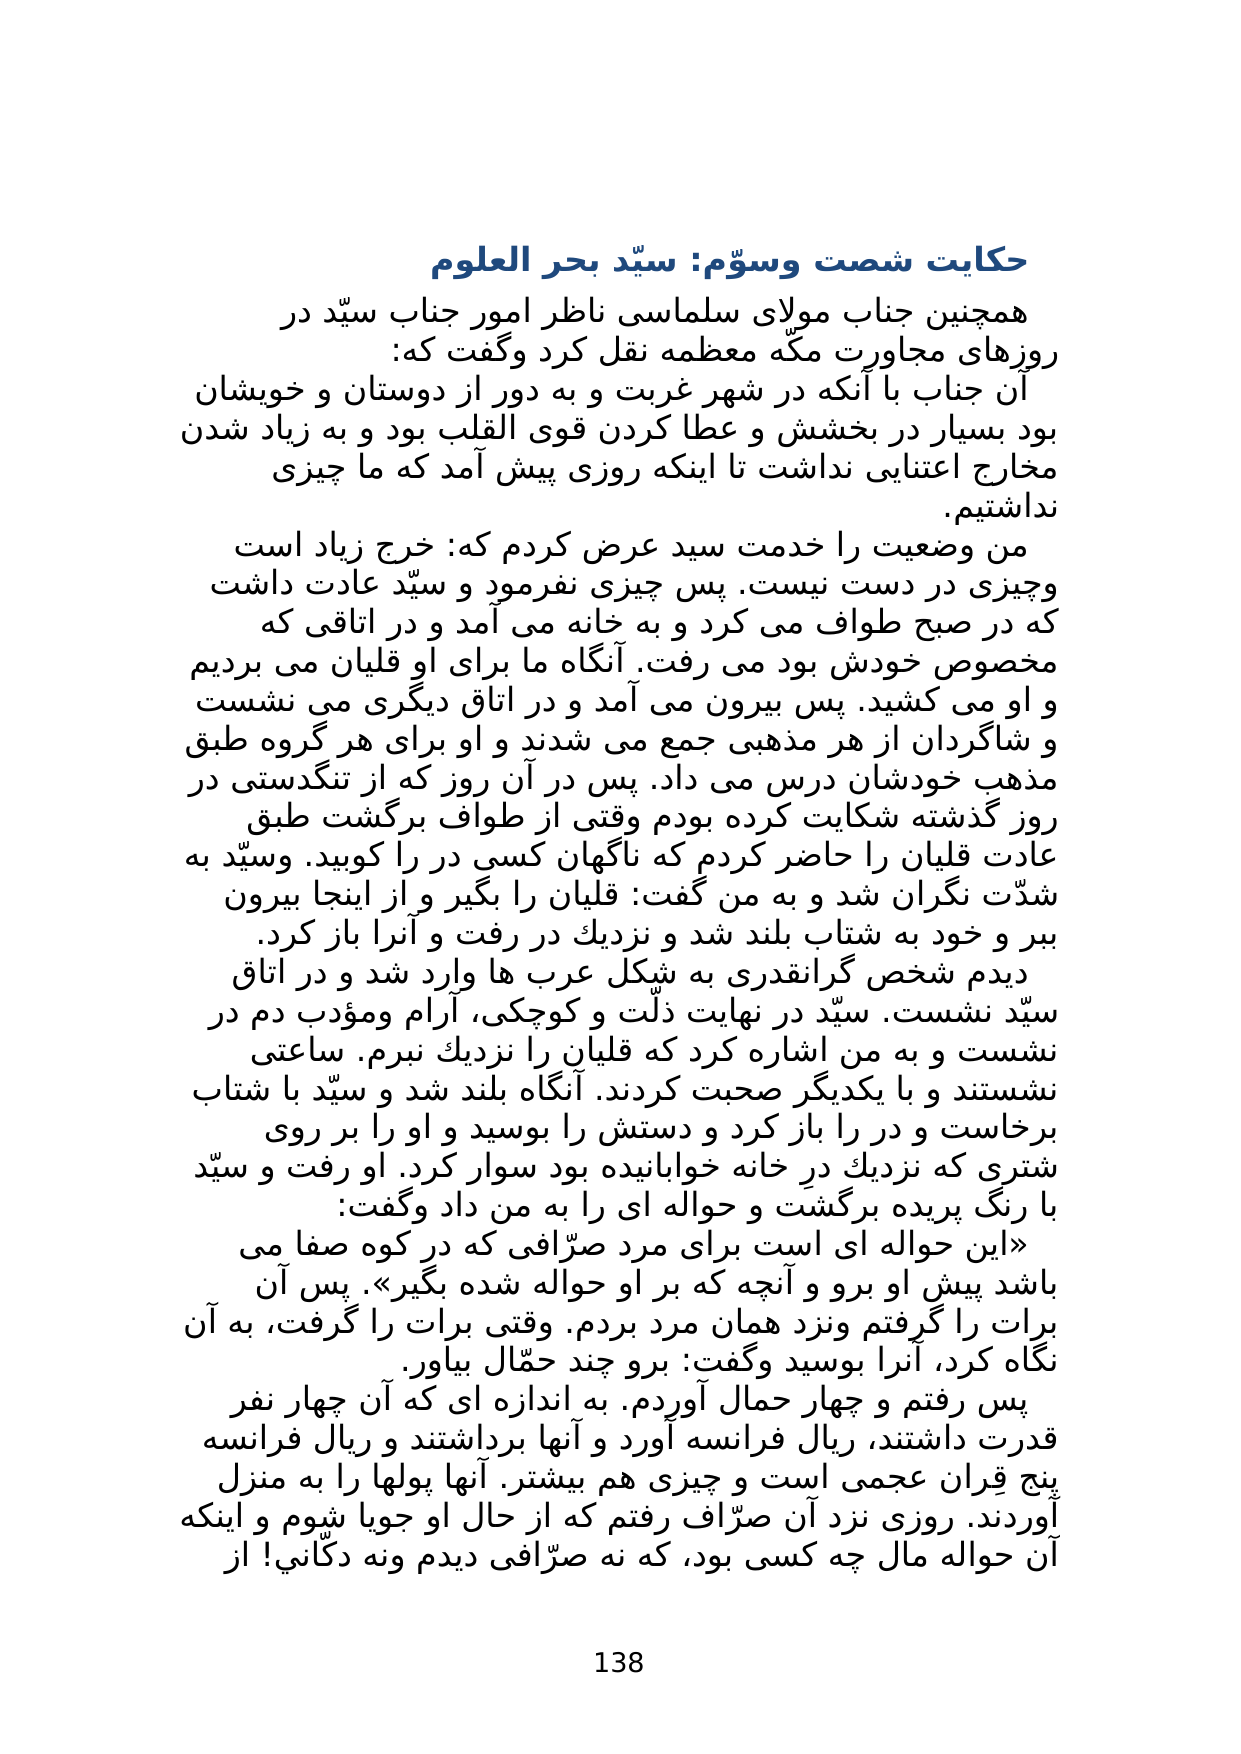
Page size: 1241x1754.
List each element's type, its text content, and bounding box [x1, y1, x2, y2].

text آن جناب با آنكه در شهر غربت و به دور از دوستان و خويشان بود بسيار در بخشش و عطا كردن قوى القلب بود و به زياد شدن مخارج اعتنايى نداشت تا اينكه روزى پيش آمد كه ما چيزى نداشتيم. [178, 369, 1059, 525]
text «اين حواله اى است براى مرد صرّافى كه در كوه صفا مى باشد پيش او برو و آنچه كه بر او حواله شده بگير». پس آن برات را گرفتم ونزد همان مرد بردم. وقتى برات را گرفت، به آن نگاه كرد، آنرا بوسيد وگفت: برو چند حمّال بياور. [178, 1224, 1059, 1380]
text ديدم شخص گرانقدرى به شكل عرب ها وارد شد و در اتاق سيّد نشست. سيّد در نهايت ذلّت و كوچكى، آرام ومؤدب دم در نشست و به من اشاره كرد كه قليان را نزديك نبرم. ساعتى نشستند و با يكديگر صحبت كردند. آنگاه بلند شد و سيّد با شتاب برخاست و در را باز كرد و دستش را بوسيد و او را بر روى شترى كه نزديك درِ خانه خوابانيده بود سوار كرد. او رفت و سيّد با رنگ پريده برگشت و حواله اى را به من داد وگفت: [178, 952, 1059, 1224]
text من وضعيت را خدمت سيد عرض كردم كه: خرج زياد است وچيزى در دست نيست. پس چيزى نفرمود و سيّد عادت داشت كه در صبح طواف مى كرد و به خانه مى آمد و در اتاقى كه مخصوص خودش بود مى رفت. آنگاه ما براى او قليان مى برديم و او مى كشيد. پس بيرون مى آمد و در اتاق ديگرى مى نشست و شاگردان از هر مذهبى جمع مى شدند و او براى هر گروه طبق مذهب خودشان درس مى داد. پس در آن روز كه از تنگدستى در روز گذشته شكايت كرده بودم وقتى از طواف برگشت طبق عادت قليان را حاضر كردم كه ناگهان كسى در را كوبيد. وسيّد به شدّت نگران شد و به من گفت: قليان را بگير و از اينجا بيرون ببر و خود به شتاب بلند شد و نزديك در رفت و آنرا باز كرد. [178, 525, 1059, 952]
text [178, 1380, 1059, 1574]
subtitle حكايت شصت وسوّم: سيّد بحر العلوم [178, 241, 1059, 279]
text همچنين جناب مولاى سلماسى ناظر امور جناب سيّد در روزهاى مجاورت مكّه معظمه نقل كرد وگفت كه: [178, 292, 1059, 369]
